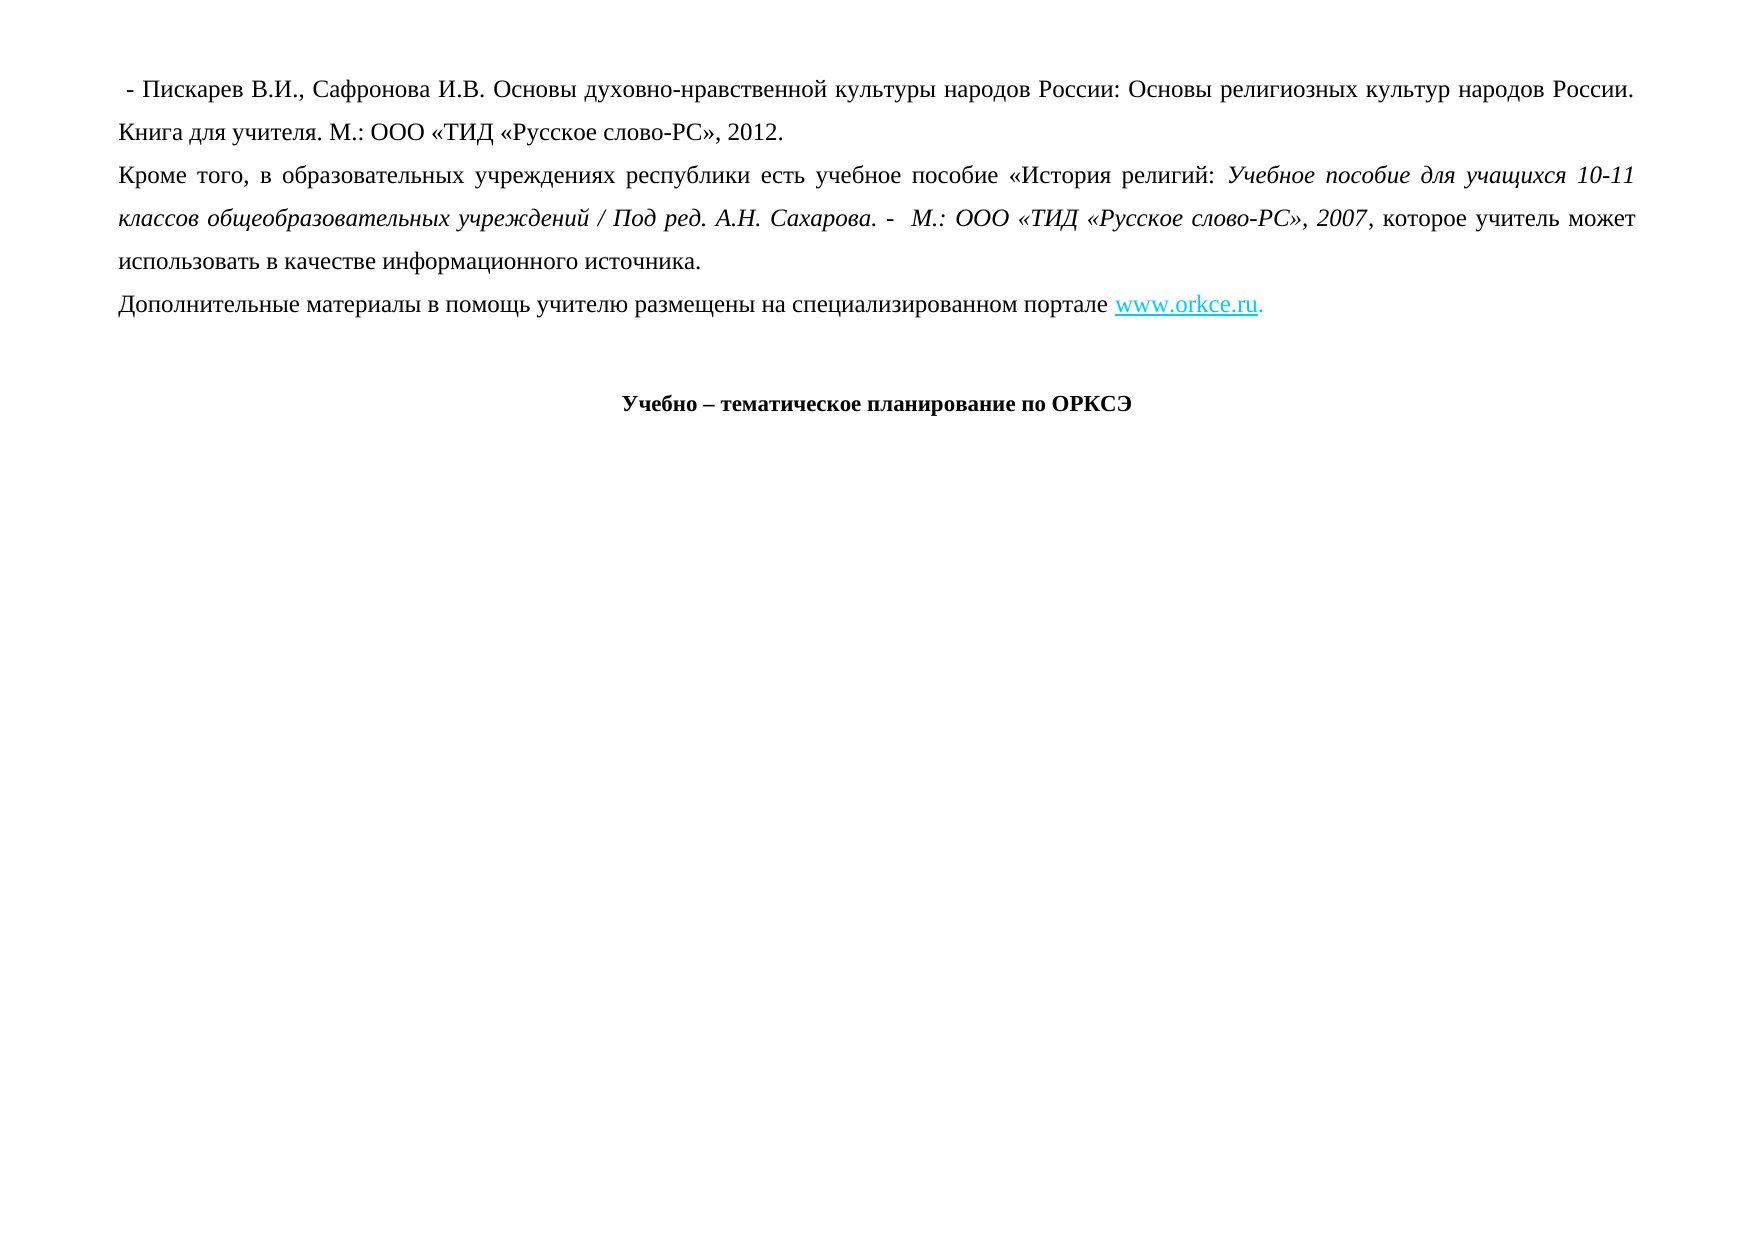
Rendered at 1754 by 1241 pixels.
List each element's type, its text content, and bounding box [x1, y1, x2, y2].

text Дополнительные материалы в помощь учителю размещены на специализированном портале www.orkce.ru. [118, 289, 1636, 318]
text Учебно – тематическое планирование по ОРКСЭ [118, 390, 1636, 416]
text - Пискарев В.И., Сафронова И.В. Основы духовно-нравственной культуры народов России: Основы религиозных культур народов России. Книга для учителя. М.: ООО «ТИД «Русское слово-РС», 2012. [118, 74, 1636, 146]
text Кроме того, в образовательных учреждениях республики есть учебное пособие «История религий: Учебное пособие для учащихся 10-11 классов общеобразовательных учреждений / Под ред. А.Н. Сахарова. - М.: ООО «ТИД «Русское слово-РС», 2007, которое учитель может использовать в качестве информационного источника. [118, 160, 1636, 275]
